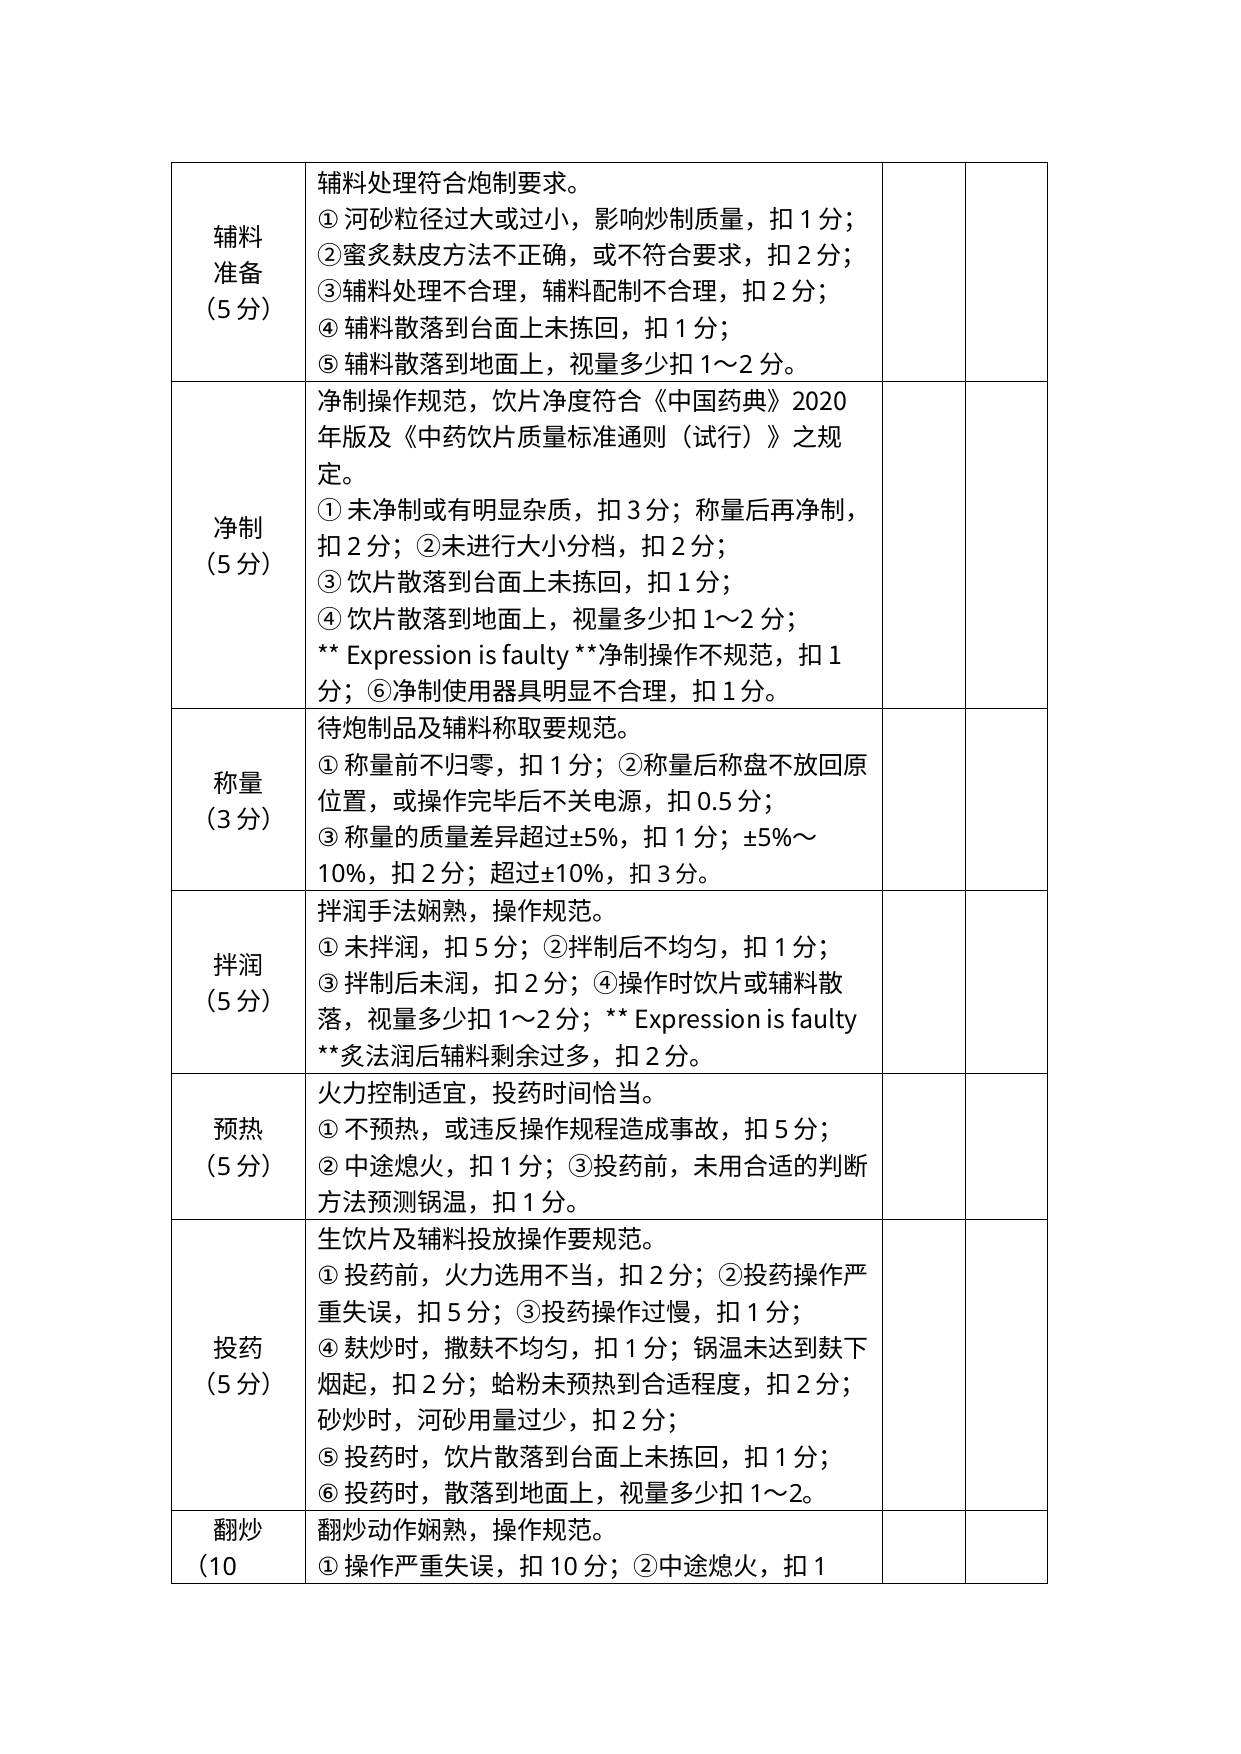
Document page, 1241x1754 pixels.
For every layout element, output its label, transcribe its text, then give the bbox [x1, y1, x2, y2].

table_cell [966, 1220, 1047, 1509]
table_cell [883, 1511, 965, 1583]
table_cell [966, 709, 1047, 890]
table_cell [883, 163, 965, 381]
table_cell 称量 （3分） [172, 709, 305, 890]
table_cell 净制操作规范，饮片净度符合《中国药典》2020年版及《中药饮片质量标准通则（试行）》之规定。 ①未净制或有明显杂质，扣3分；称量后再净制，扣2分；②未进行大小分档，扣2分； ③饮片散落到台面上未拣回，扣1分； ④饮片散落到地面上，视量多少扣1～2 分； ⑤净制操作不规范，扣1分；⑥净制使用器具明显不合理，扣1分。 [306, 382, 882, 708]
table_cell [966, 163, 1047, 381]
table_cell 辅料 准备 （5分） [172, 163, 305, 381]
table_cell 拌润 （5分） [172, 891, 305, 1072]
table_cell 辅料处理符合炮制要求。 ①河砂粒径过大或过小，影响炒制质量，扣1分；②蜜炙麸皮方法不正确，或不符合要求，扣2分；③辅料处理不合理，辅料配制不合理，扣2分； ④辅料散落到台面上未拣回，扣1分； ⑤辅料散落到地面上，视量多少扣1～2 分。 [306, 163, 882, 381]
table_cell 火力控制适宜，投药时间恰当。 ①不预热，或违反操作规程造成事故，扣5分； ②中途熄火，扣1分；③投药前，未用合适的判断方法预测锅温，扣1分。 [306, 1074, 882, 1218]
table_cell 待炮制品及辅料称取要规范。 ①称量前不归零，扣1分；②称量后称盘不放回原位置，或操作完毕后不关电源，扣0.5分； ③称量的质量差异超过±5%，扣1分；±5%～10%，扣2分；超过±10%，扣 3 分。 [306, 709, 882, 890]
table_cell 拌润手法娴熟，操作规范。 ①未拌润，扣5分；②拌制后不均匀，扣1分； ③拌制后未润，扣2分；④操作时饮片或辅料散落，视量多少扣1～2分；⑤炙法润后辅料剩余过多，扣2分。 [306, 891, 882, 1072]
table_cell [966, 891, 1047, 1072]
table_cell 生饮片及辅料投放操作要规范。 ①投药前，火力选用不当，扣2分；②投药操作严重失误，扣5分；③投药操作过慢，扣1分； ④麸炒时，撒麸不均匀，扣1分；锅温未达到麸下烟起，扣2分；蛤粉未预热到合适程度，扣2分；砂炒时，河砂用量过少，扣2分； ⑤投药时，饮片散落到台面上未拣回，扣1分； ⑥投药时，散落到地面上，视量多少扣1～2。 [306, 1220, 882, 1509]
table_cell [883, 709, 965, 890]
table_cell [883, 891, 965, 1072]
table_cell [966, 1074, 1047, 1218]
table_cell 净制 （5分） [172, 382, 305, 708]
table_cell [306, 1511, 882, 1583]
table_cell [883, 382, 965, 708]
table_cell [966, 382, 1047, 708]
table_cell 翻炒 （10分） [172, 1511, 305, 1583]
table_cell 预热 （5分） [172, 1074, 305, 1218]
table_cell [883, 1074, 965, 1218]
table_cell [883, 1220, 965, 1509]
table_cell 投药 （5分） [172, 1220, 305, 1509]
table_cell [966, 1511, 1047, 1583]
